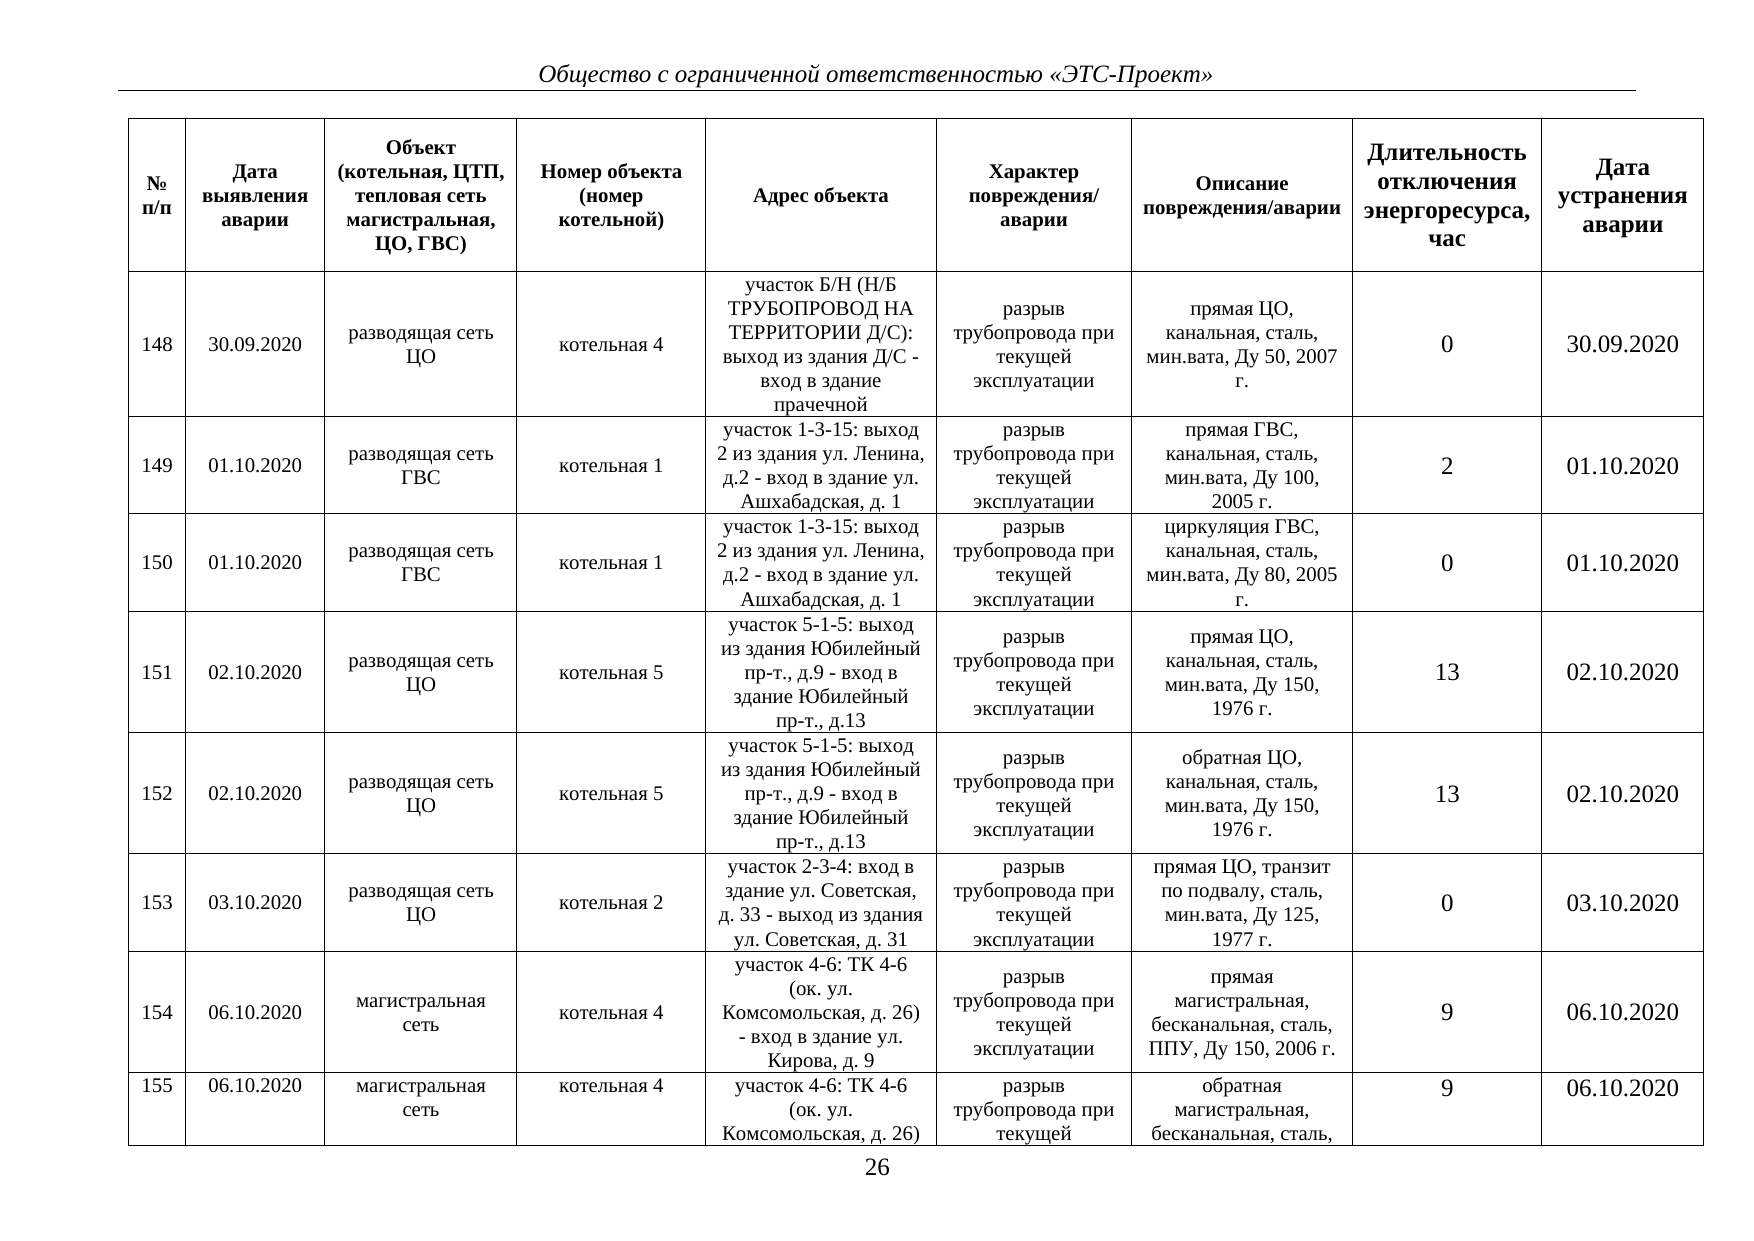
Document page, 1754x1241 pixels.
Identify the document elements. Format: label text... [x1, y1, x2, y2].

table_cell прямая ЦО, канальная, сталь, мин.вата, Ду 150, 1976 г. [1132, 612, 1352, 732]
table_cell 01.10.2020 [1542, 514, 1703, 611]
table_cell 01.10.2020 [186, 514, 324, 611]
table_cell котельная 5 [517, 612, 705, 732]
table_cell разводящая сеть ГВС [325, 417, 516, 513]
table_cell 02.10.2020 [1542, 733, 1703, 853]
table_cell котельная 4 [517, 1073, 705, 1145]
table_cell 03.10.2020 [186, 854, 324, 951]
table_header Объект (котельная, ЦТП, тепловая сеть магистральная, ЦО, ГВС) [325, 119, 516, 271]
table_cell котельная 1 [517, 514, 705, 611]
table_cell разрыв трубопровода при текущей эксплуатации [937, 272, 1131, 416]
table_cell 0 [1353, 272, 1541, 416]
table_cell 06.10.2020 [1542, 1073, 1703, 1145]
table_cell участок 4-6: ТК 4-6 (ок. ул. Комсомольская, д. 26) - вход в здание ул. Кирова, д. 9 [706, 1073, 936, 1145]
table_cell 155 [129, 1073, 185, 1145]
table_cell прямая ЦО, канальная, сталь, мин.вата, Ду 50, 2007 г. [1132, 272, 1352, 416]
table_cell разводящая сеть ЦО [325, 272, 516, 416]
table_header № п/п [129, 119, 185, 271]
table_cell разводящая сеть ГВС [325, 514, 516, 611]
table_cell 2 [1353, 417, 1541, 513]
table_header Номер объекта (номер котельной) [517, 119, 705, 271]
table_cell 13 [1353, 612, 1541, 732]
table_cell 9 [1353, 952, 1541, 1072]
table_cell 0 [1353, 514, 1541, 611]
table_cell участок 2-3-4: вход в здание ул. Советская, д. 33 - выход из здания ул. Советская, д. 31 [706, 854, 936, 951]
table_cell участок 1-3-15: выход 2 из здания ул. Ленина, д.2 - вход в здание ул. Ашхабадская, д. 1 [706, 417, 936, 513]
table_cell участок Б/Н (Н/Б ТРУБОПРОВОД НА ТЕРРИТОРИИ Д/С): выход из здания Д/С - вход в здание прачечной [706, 272, 936, 416]
table_cell 154 [129, 952, 185, 1072]
table_cell 0 [1353, 854, 1541, 951]
table_cell обратная ЦО, канальная, сталь, мин.вата, Ду 150, 1976 г. [1132, 733, 1352, 853]
table_cell котельная 5 [517, 733, 705, 853]
table_cell обратная магистральная, бесканальная, сталь, ППУ, Ду 150, 2006 г. [1132, 1073, 1352, 1145]
table_cell разрыв трубопровода при текущей эксплуатации [937, 733, 1131, 853]
table_cell 02.10.2020 [1542, 612, 1703, 732]
table_cell разводящая сеть ЦО [325, 854, 516, 951]
table_cell прямая магистральная, бесканальная, сталь, ППУ, Ду 150, 2006 г. [1132, 952, 1352, 1072]
table_cell магистральная сеть [325, 952, 516, 1072]
table_cell котельная 4 [517, 952, 705, 1072]
table_cell 30.09.2020 [186, 272, 324, 416]
table_header Описание повреждения/аварии [1132, 119, 1352, 271]
table_cell магистральная сеть [325, 1073, 516, 1145]
table_cell разрыв трубопровода при текущей эксплуатации [937, 612, 1131, 732]
table_cell разрыв трубопровода при текущей эксплуатации [937, 417, 1131, 513]
table_cell участок 5-1-5: выход из здания Юбилейный пр-т., д.9 - вход в здание Юбилейный пр-т., д.13 [706, 612, 936, 732]
table_header Длительность отключения энергоресурса, час [1353, 119, 1541, 271]
table_cell 148 [129, 272, 185, 416]
table_cell котельная 1 [517, 417, 705, 513]
table_cell 149 [129, 417, 185, 513]
table_cell прямая ЦО, транзит по подвалу, сталь, мин.вата, Ду 125, 1977 г. [1132, 854, 1352, 951]
table_cell 152 [129, 733, 185, 853]
table_cell 150 [129, 514, 185, 611]
table_cell разрыв трубопровода при текущей эксплуатации [937, 514, 1131, 611]
table_cell участок 4-6: ТК 4-6 (ок. ул. Комсомольская, д. 26) - вход в здание ул. Кирова, д. 9 [706, 952, 936, 1072]
table_cell 9 [1353, 1073, 1541, 1145]
table_cell участок 5-1-5: выход из здания Юбилейный пр-т., д.9 - вход в здание Юбилейный пр-т., д.13 [706, 733, 936, 853]
table_cell 01.10.2020 [186, 417, 324, 513]
table_cell котельная 2 [517, 854, 705, 951]
table_cell циркуляция ГВС, канальная, сталь, мин.вата, Ду 80, 2005 г. [1132, 514, 1352, 611]
table_cell 153 [129, 854, 185, 951]
table_cell 13 [1353, 733, 1541, 853]
table_cell 06.10.2020 [186, 952, 324, 1072]
table_header Адрес объекта [706, 119, 936, 271]
table_cell разрыв трубопровода при текущей эксплуатации [937, 952, 1131, 1072]
table_header Дата устранения аварии [1542, 119, 1703, 271]
table_cell котельная 4 [517, 272, 705, 416]
table_cell 30.09.2020 [1542, 272, 1703, 416]
table_cell разводящая сеть ЦО [325, 612, 516, 732]
table_cell участок 1-3-15: выход 2 из здания ул. Ленина, д.2 - вход в здание ул. Ашхабадская, д. 1 [706, 514, 936, 611]
table_cell 03.10.2020 [1542, 854, 1703, 951]
table_cell 06.10.2020 [186, 1073, 324, 1145]
table_cell 151 [129, 612, 185, 732]
table_cell 06.10.2020 [1542, 952, 1703, 1072]
table_cell 01.10.2020 [1542, 417, 1703, 513]
table_cell разводящая сеть ЦО [325, 733, 516, 853]
table_cell 02.10.2020 [186, 733, 324, 853]
table_cell разрыв трубопровода при текущей эксплуатации [937, 1073, 1131, 1145]
table_header Дата выявления аварии [186, 119, 324, 271]
table_cell 02.10.2020 [186, 612, 324, 732]
table_cell разрыв трубопровода при текущей эксплуатации [937, 854, 1131, 951]
table_header Характер повреждения/ аварии [937, 119, 1131, 271]
table_cell прямая ГВС, канальная, сталь, мин.вата, Ду 100, 2005 г. [1132, 417, 1352, 513]
